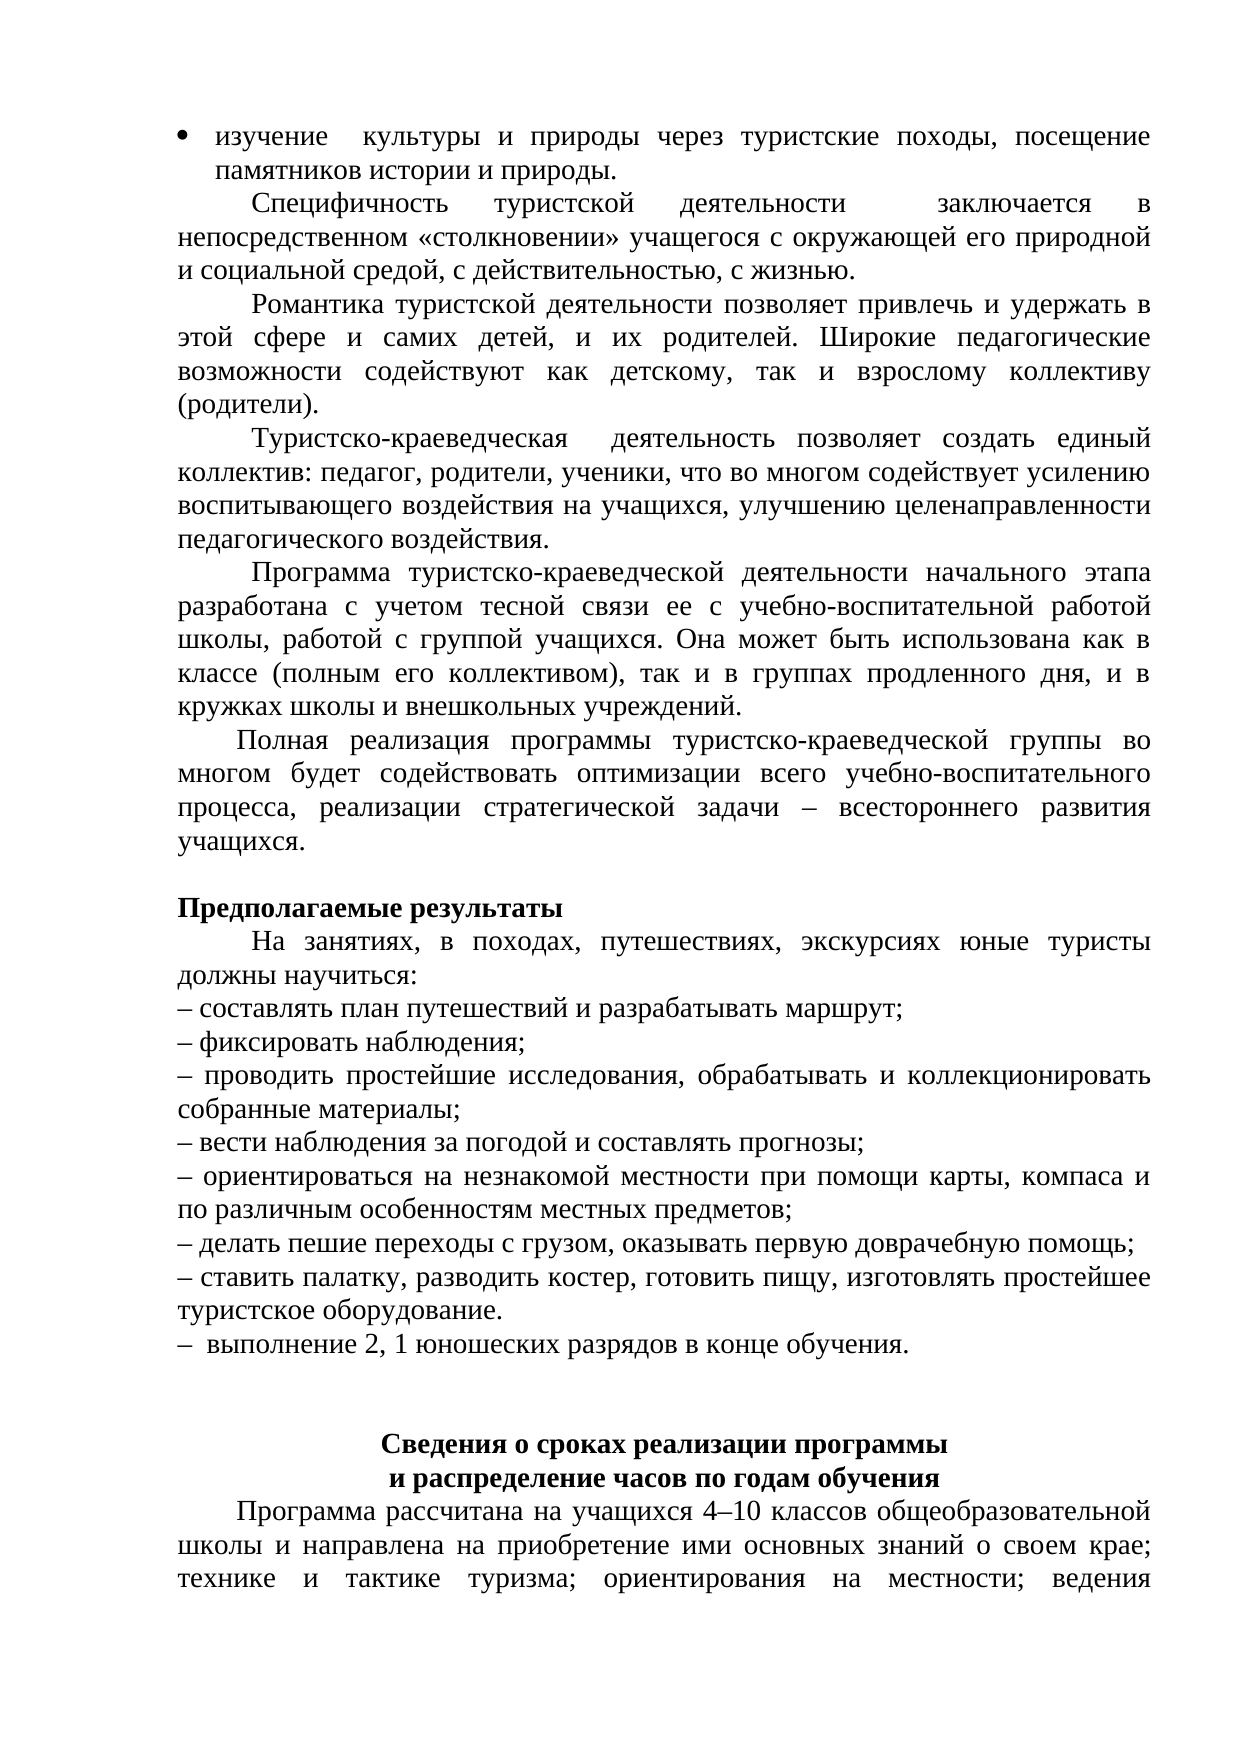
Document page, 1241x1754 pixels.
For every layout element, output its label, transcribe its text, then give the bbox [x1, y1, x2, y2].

text Программа туристско-краеведческой деятельности начального этапа разработана с учетом тесной связи ее с учебно-воспитательной работой школы, работой с группой учащихся. Она может быть использована как в классе (полным его коллективом), так и в группах продленного дня, и в кружках школы и внешкольных учреждений. [177, 554, 1152, 722]
text – ставить палатку, разводить костер, готовить пищу, изготовлять простейшее туристское оборудование. [177, 1259, 1152, 1326]
text Сведения о сроках реализации программы [177, 1426, 1152, 1460]
text На занятиях, в походах, путешествиях, экскурсиях юные туристы должны научиться: [177, 923, 1152, 990]
text Романтика туристской деятельности позволяет привлечь и удержать в этой сфере и самих детей, и их родителей. Широкие педагогические возможности содействуют как детскому, так и взрослому коллективу (родители). [177, 286, 1152, 420]
text – фиксировать наблюдения; [177, 1024, 1152, 1057]
text – составлять план путешествий и разрабатывать маршрут; [177, 990, 1152, 1024]
text – выполнение 2, 1 юношеских разрядов в конце обучения. [177, 1326, 1152, 1359]
text Туристско-краеведческая деятельность позволяет создать единый коллектив: педагог, родители, ученики, что во многом содействует усилению воспитывающего воздействия на учащихся, улучшению целенаправленности педагогического воздействия. [177, 420, 1152, 554]
text – вести наблюдения за погодой и составлять прогнозы; [177, 1124, 1152, 1158]
text и распределение часов по годам обучения [177, 1460, 1152, 1493]
text – ориентироваться на незнакомой местности при помощи карты, компаса и по различным особенностям местных предметов; [177, 1158, 1152, 1225]
text Предполагаемые результаты [177, 890, 1152, 923]
text – проводить простейшие исследования, обрабатывать и коллекционировать собранные материалы; [177, 1057, 1152, 1124]
text – делать пешие переходы с грузом, оказывать первую доврачебную помощь; [177, 1225, 1152, 1259]
text Специфичность туристской деятельности заключается в непосредственном «столкновении» учащегося с окружающей его природной и социальной средой, с действительностью, с жизнью. [177, 185, 1152, 286]
list изучение культуры и природы через туристские походы, посещение памятников истории и природы. [177, 118, 1152, 185]
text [177, 1493, 1152, 1594]
text Полная реализация программы туристско-краеведческой группы во многом будет содействовать оптимизации всего учебно-воспитательного процесса, реализации стратегической задачи – всестороннего развития учащихся. [177, 722, 1152, 856]
